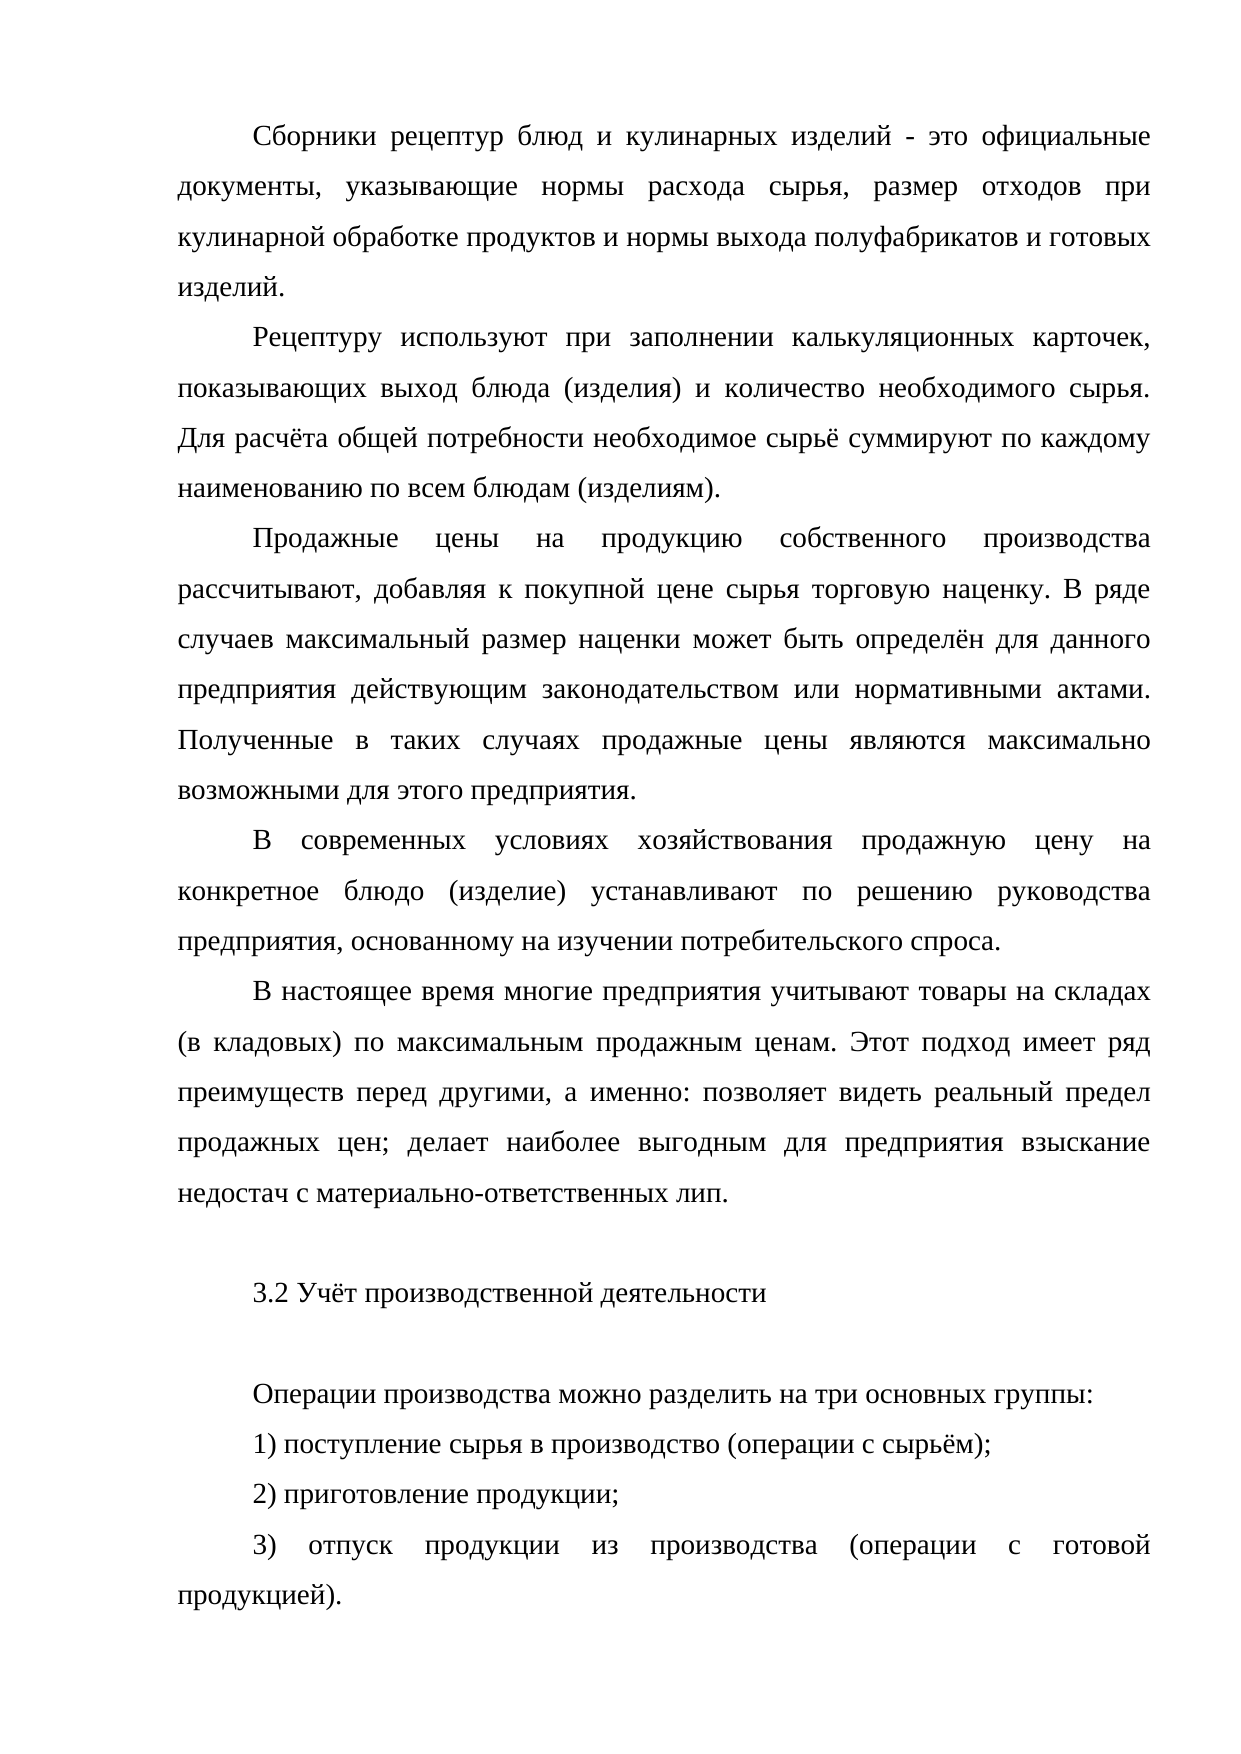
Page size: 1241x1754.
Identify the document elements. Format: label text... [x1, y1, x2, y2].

text 3) отпуск продукции из производства (операции с готовой продукцией). [177, 1527, 1152, 1611]
text Сборники рецептур блюд и кулинарных изделий - это официальные документы, указывающие нормы расхода сырья, размер отходов при кулинарной обработке продуктов и нормы выхода полуфабрикатов и готовых изделий. [177, 118, 1152, 303]
text Операции производства можно разделить на три основных группы: [177, 1376, 1152, 1409]
text 1) поступление сырья в производство (операции с сырьём); [177, 1426, 1152, 1460]
text 3.2 Учёт производственной деятельности [177, 1275, 1152, 1309]
text 2) приготовление продукции; [177, 1477, 1152, 1510]
text Продажные цены на продукцию собственного производства рассчитывают, добавляя к покупной цене сырья торговую наценку. В ряде случаев максимальный размер наценки может быть определён для данного предприятия действующим законодательством или нормативными актами. Полученные в таких случаях продажные цены являются максимально возможными для этого предприятия. [177, 521, 1152, 806]
text В современных условиях хозяйствования продажную цену на конкретное блюдо (изделие) устанавливают по решению руководства предприятия, основанному на изучении потребительского спроса. [177, 822, 1152, 957]
text Рецептуру используют при заполнении калькуляционных карточек, показывающих выход блюда (изделия) и количество необходимого сырья. Для расчёта общей потребности необходимое сырьё суммируют по каждому наименованию по всем блюдам (изделиям). [177, 319, 1152, 504]
text В настоящее время многие предприятия учитывают товары на складах (в кладовых) по максимальным продажным ценам. Этот подход имеет ряд преимуществ перед другими, а именно: позволяет видеть реальный предел продажных цен; делает наиболее выгодным для предприятия взыскание недостач с материально-ответственных лип. [177, 973, 1152, 1208]
